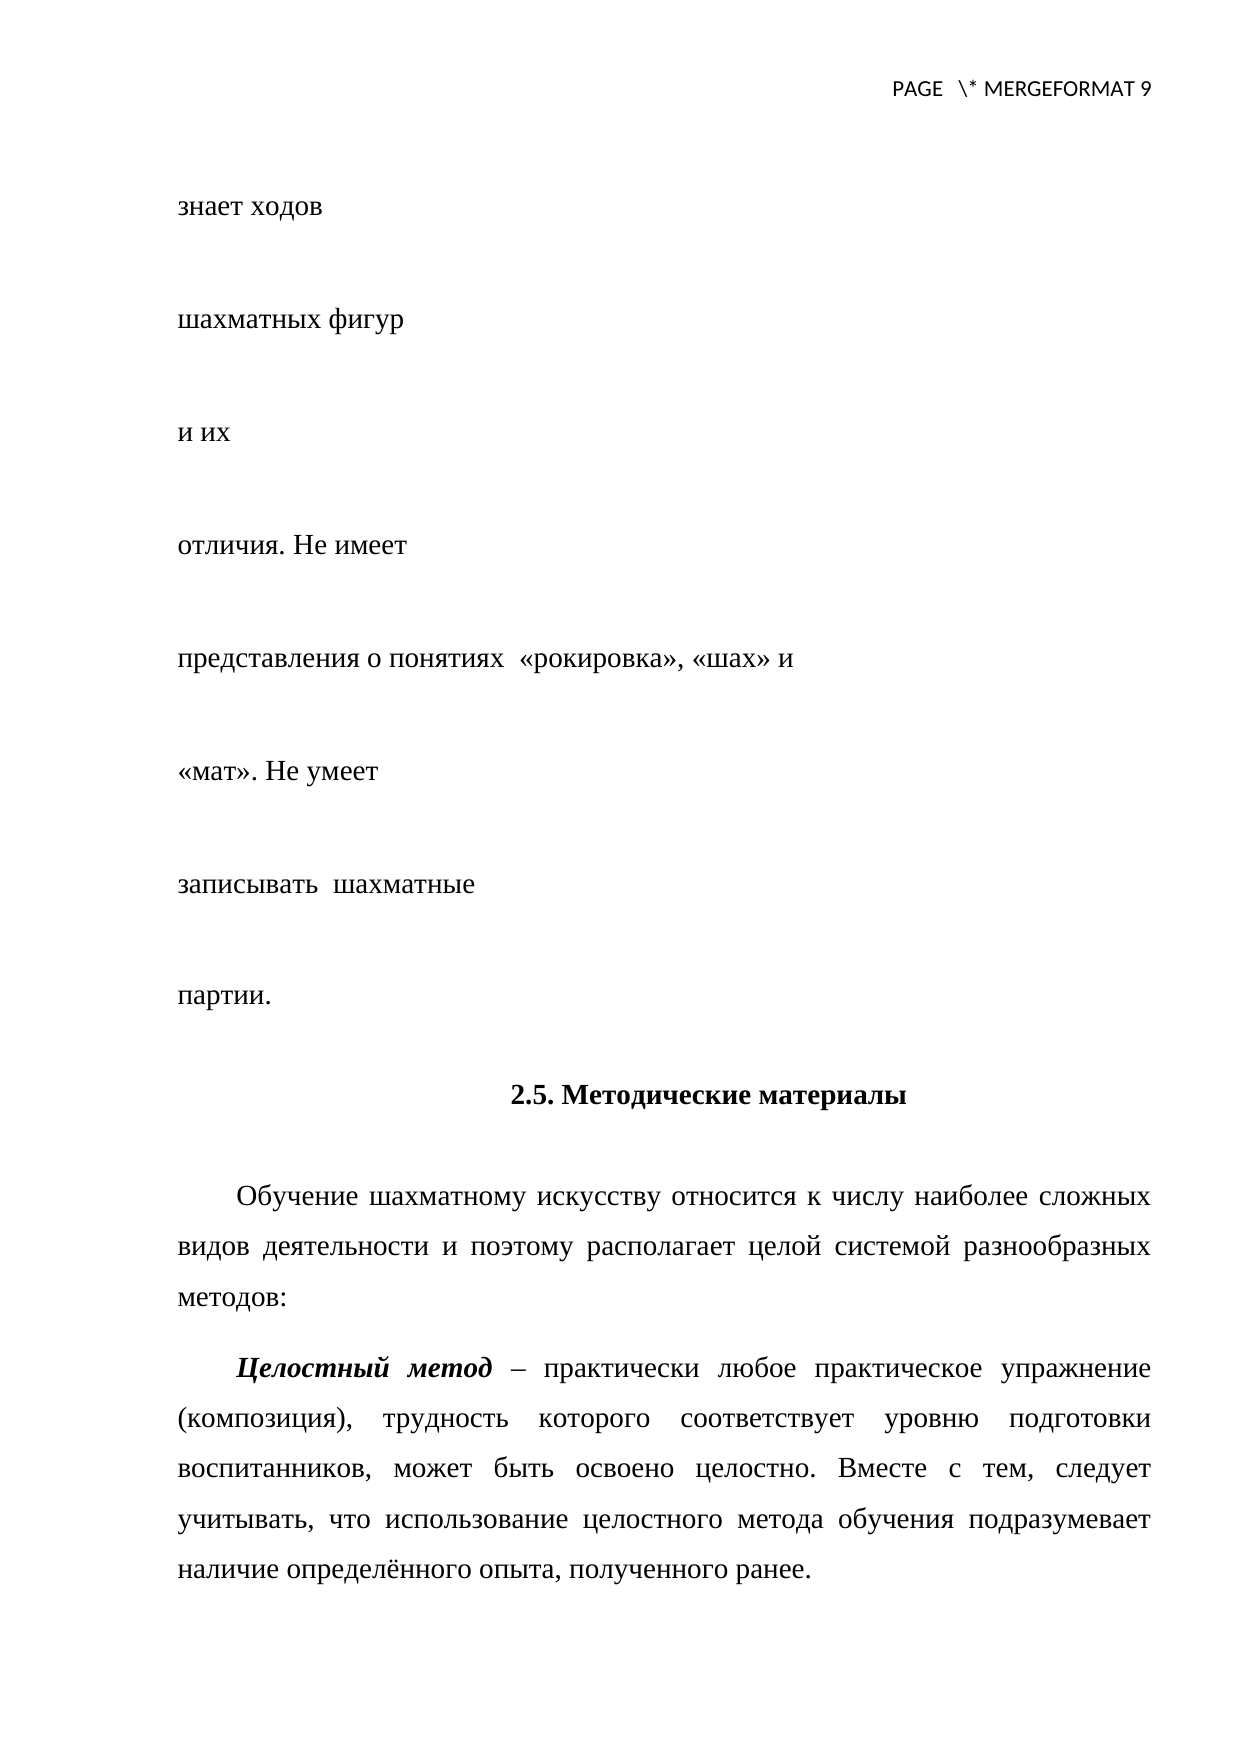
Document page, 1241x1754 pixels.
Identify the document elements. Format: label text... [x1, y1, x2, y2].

text 2.5. Методические материалы [177, 1077, 1152, 1111]
text Обучение шахматному искусству относится к числу наиболее сложных видов деятельности и поэтому располагает целой системой разнообразных методов: [177, 1178, 1152, 1312]
text Целостный метод – практически любое практическое упражнение (композиция), трудность которого соответствует уровню подготовки воспитанников, может быть освоено целостно. Вместе с тем, следует учитывать, что использование целостного метода обучения подразумевает наличие определённого опыта, полученного ранее. [177, 1350, 1152, 1584]
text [177, 130, 1152, 1010]
